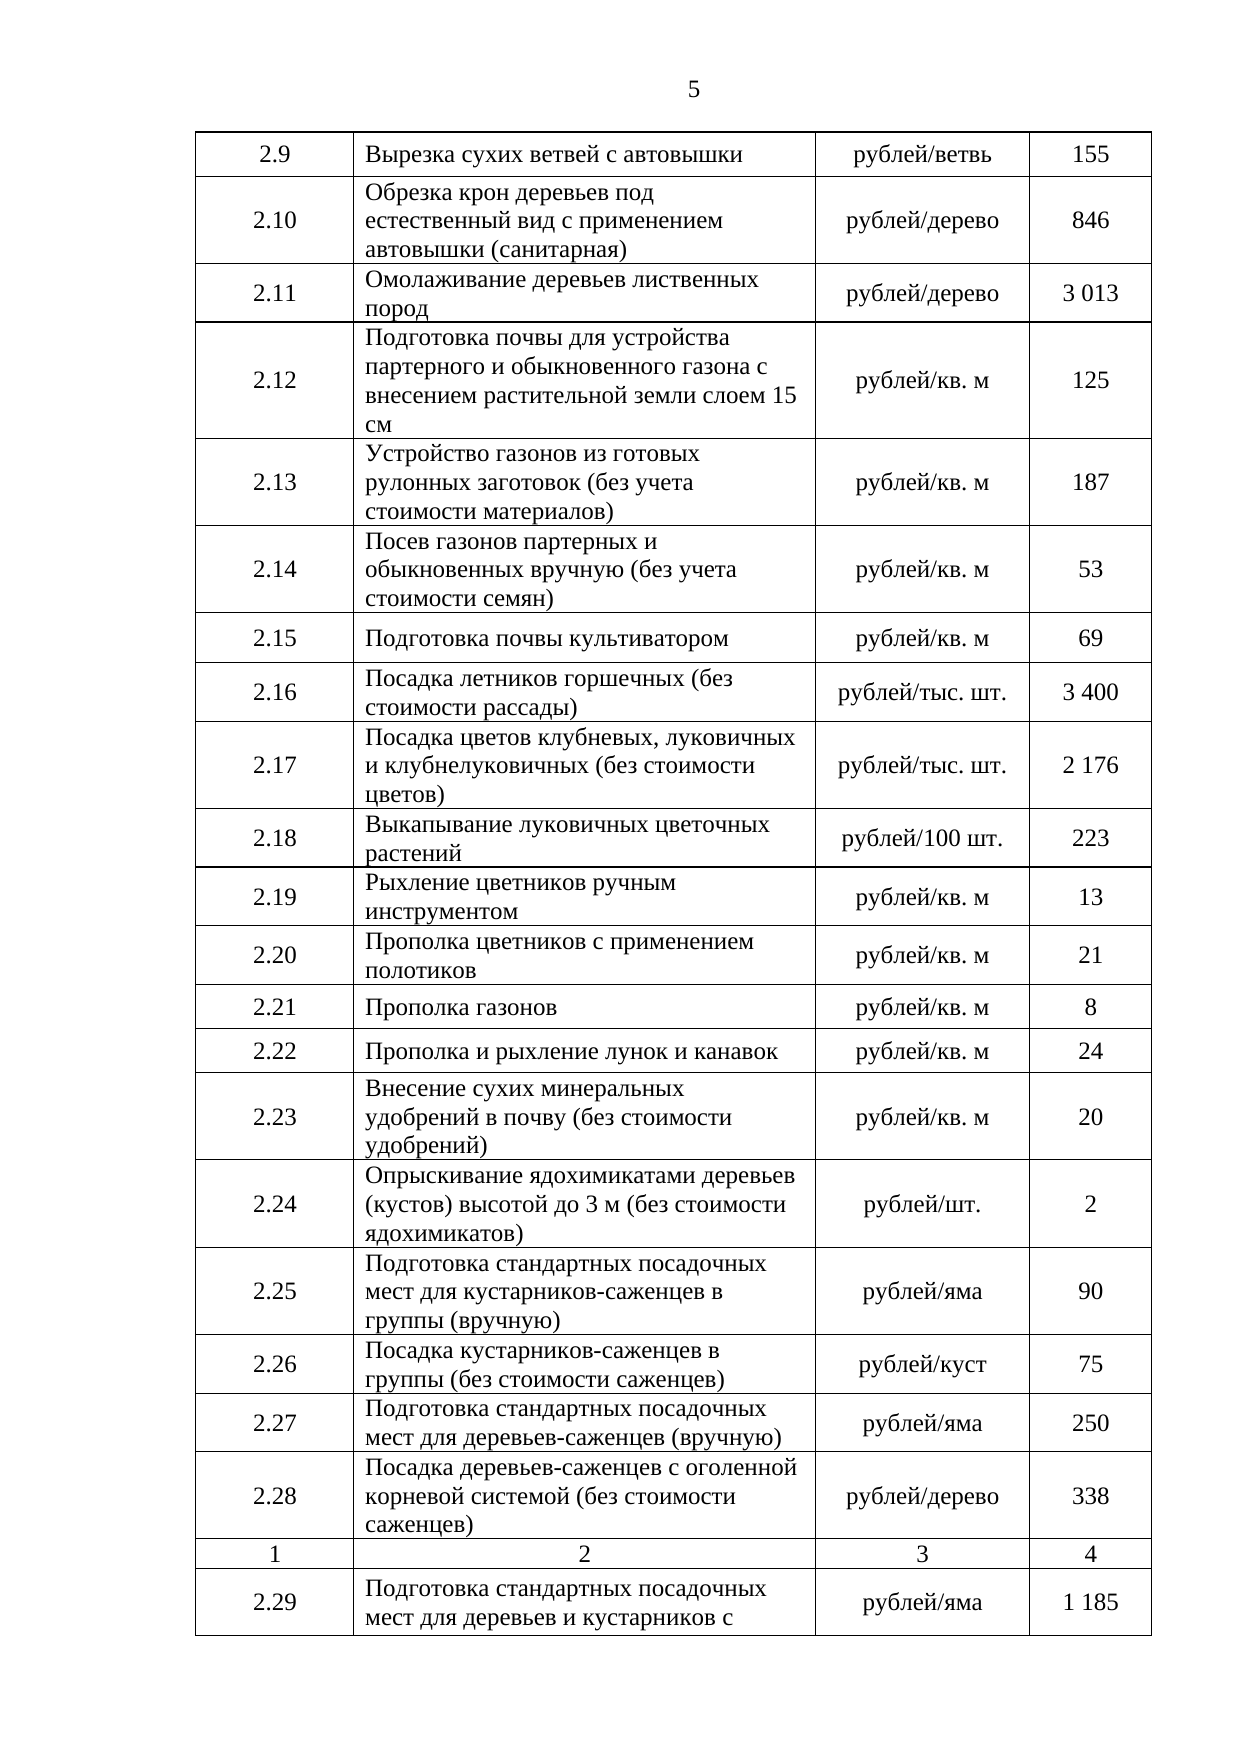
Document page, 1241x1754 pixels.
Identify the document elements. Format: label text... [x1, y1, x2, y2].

table_cell 2.23 [196, 1073, 353, 1159]
table_cell Опрыскивание ядохимикатами деревьев (кустов) высотой до 3 м (без стоимости ядохимикатов) [354, 1160, 815, 1247]
table_cell рублей/яма [816, 1248, 1029, 1334]
table_cell 2 [354, 1539, 815, 1568]
table_cell 187 [1030, 439, 1151, 525]
table_cell Посадка кустарников-саженцев в группы (без стоимости саженцев) [354, 1335, 815, 1392]
table_cell рублей/кв. м [816, 1029, 1029, 1072]
table_cell Вырезка сухих ветвей с автовышки [354, 133, 815, 176]
table_cell Омолаживание деревьев лиственных пород [354, 264, 815, 321]
table_cell Обрезка крон деревьев под естественный вид с применением автовышки (санитарная) [354, 177, 815, 263]
table_cell Подготовка почвы для устройства партерного и обыкновенного газона с внесением растительной земли слоем 15 см [354, 323, 815, 437]
table_cell 223 [1030, 809, 1151, 866]
table_cell 2.25 [196, 1248, 353, 1334]
table_cell рублей/кв. м [816, 1073, 1029, 1159]
table_cell Устройство газонов из готовых рулонных заготовок (без учета стоимости материалов) [354, 439, 815, 525]
table_cell рублей/тыс. шт. [816, 722, 1029, 808]
table_cell 4 [1030, 1539, 1151, 1568]
table_cell Подготовка стандартных посадочных мест для кустарников-саженцев в группы (вручную) [354, 1248, 815, 1334]
table_cell Подготовка почвы культиватором [354, 613, 815, 662]
table_cell 24 [1030, 1029, 1151, 1072]
table_cell 2.9 [196, 133, 353, 176]
table_cell 2.17 [196, 722, 353, 808]
table_cell 2 176 [1030, 722, 1151, 808]
table_cell рублей/куст [816, 1335, 1029, 1392]
table_cell Посев газонов партерных и обыкновенных вручную (без учета стоимости семян) [354, 526, 815, 612]
table_cell 75 [1030, 1335, 1151, 1392]
table_cell 155 [1030, 133, 1151, 176]
table_cell 3 [816, 1539, 1029, 1568]
table_cell Прополка цветников с применением полотиков [354, 926, 815, 983]
table_cell 2.12 [196, 323, 353, 437]
table_cell 90 [1030, 1248, 1151, 1334]
table_cell рублей/кв. м [816, 323, 1029, 437]
table_cell 2 [1030, 1160, 1151, 1247]
table_cell 13 [1030, 868, 1151, 925]
table_cell рублей/яма [816, 1394, 1029, 1451]
table_cell рублей/дерево [816, 1452, 1029, 1538]
table_cell рублей/100 шт. [816, 809, 1029, 866]
table_cell 2.11 [196, 264, 353, 321]
table_cell 250 [1030, 1394, 1151, 1451]
table_cell рублей/шт. [816, 1160, 1029, 1247]
table_cell рублей/кв. м [816, 926, 1029, 983]
table_cell 3 013 [1030, 264, 1151, 321]
table_cell 2.27 [196, 1394, 353, 1451]
table_cell рублей/кв. м [816, 868, 1029, 925]
table_cell рублей/кв. м [816, 985, 1029, 1028]
table_cell 53 [1030, 526, 1151, 612]
table_cell 1 185 [1030, 1569, 1151, 1635]
table_cell 2.29 [196, 1569, 353, 1635]
table_cell Внесение сухих минеральных удобрений в почву (без стоимости удобрений) [354, 1073, 815, 1159]
table_cell рублей/ветвь [816, 133, 1029, 176]
table_cell 2.21 [196, 985, 353, 1028]
table_cell 8 [1030, 985, 1151, 1028]
table_cell 2.16 [196, 663, 353, 721]
table_cell Рыхление цветников ручным инструментом [354, 868, 815, 925]
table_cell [354, 1569, 815, 1635]
table_cell рублей/дерево [816, 264, 1029, 321]
table_cell 69 [1030, 613, 1151, 662]
table_cell Выкапывание луковичных цветочных растений [354, 809, 815, 866]
table_cell 2.15 [196, 613, 353, 662]
table_cell 125 [1030, 323, 1151, 437]
table_cell 846 [1030, 177, 1151, 263]
table_cell рублей/яма [816, 1569, 1029, 1635]
table_cell 2.18 [196, 809, 353, 866]
table_cell Посадка цветов клубневых, луковичных и клубнелуковичных (без стоимости цветов) [354, 722, 815, 808]
table_cell рублей/кв. м [816, 439, 1029, 525]
table_cell Посадка летников горшечных (без стоимости рассады) [354, 663, 815, 721]
table_cell 2.13 [196, 439, 353, 525]
table_cell 2.26 [196, 1335, 353, 1392]
table_cell 338 [1030, 1452, 1151, 1538]
table_cell рублей/тыс. шт. [816, 663, 1029, 721]
table_cell 2.22 [196, 1029, 353, 1072]
table_cell 20 [1030, 1073, 1151, 1159]
table_cell рублей/кв. м [816, 613, 1029, 662]
table_cell 21 [1030, 926, 1151, 983]
table_cell 2.14 [196, 526, 353, 612]
table_cell 2.20 [196, 926, 353, 983]
table_cell рублей/дерево [816, 177, 1029, 263]
table_cell Прополка газонов [354, 985, 815, 1028]
table_cell 2.28 [196, 1452, 353, 1538]
table_cell 1 [196, 1539, 353, 1568]
table_cell 2.19 [196, 868, 353, 925]
table_cell рублей/кв. м [816, 526, 1029, 612]
table_cell Подготовка стандартных посадочных мест для деревьев-саженцев (вручную) [354, 1394, 815, 1451]
table_cell Прополка и рыхление лунок и канавок [354, 1029, 815, 1072]
table_cell 2.24 [196, 1160, 353, 1247]
table_cell Посадка деревьев-саженцев с оголенной корневой системой (без стоимости саженцев) [354, 1452, 815, 1538]
table_cell 2.10 [196, 177, 353, 263]
table_cell 3 400 [1030, 663, 1151, 721]
